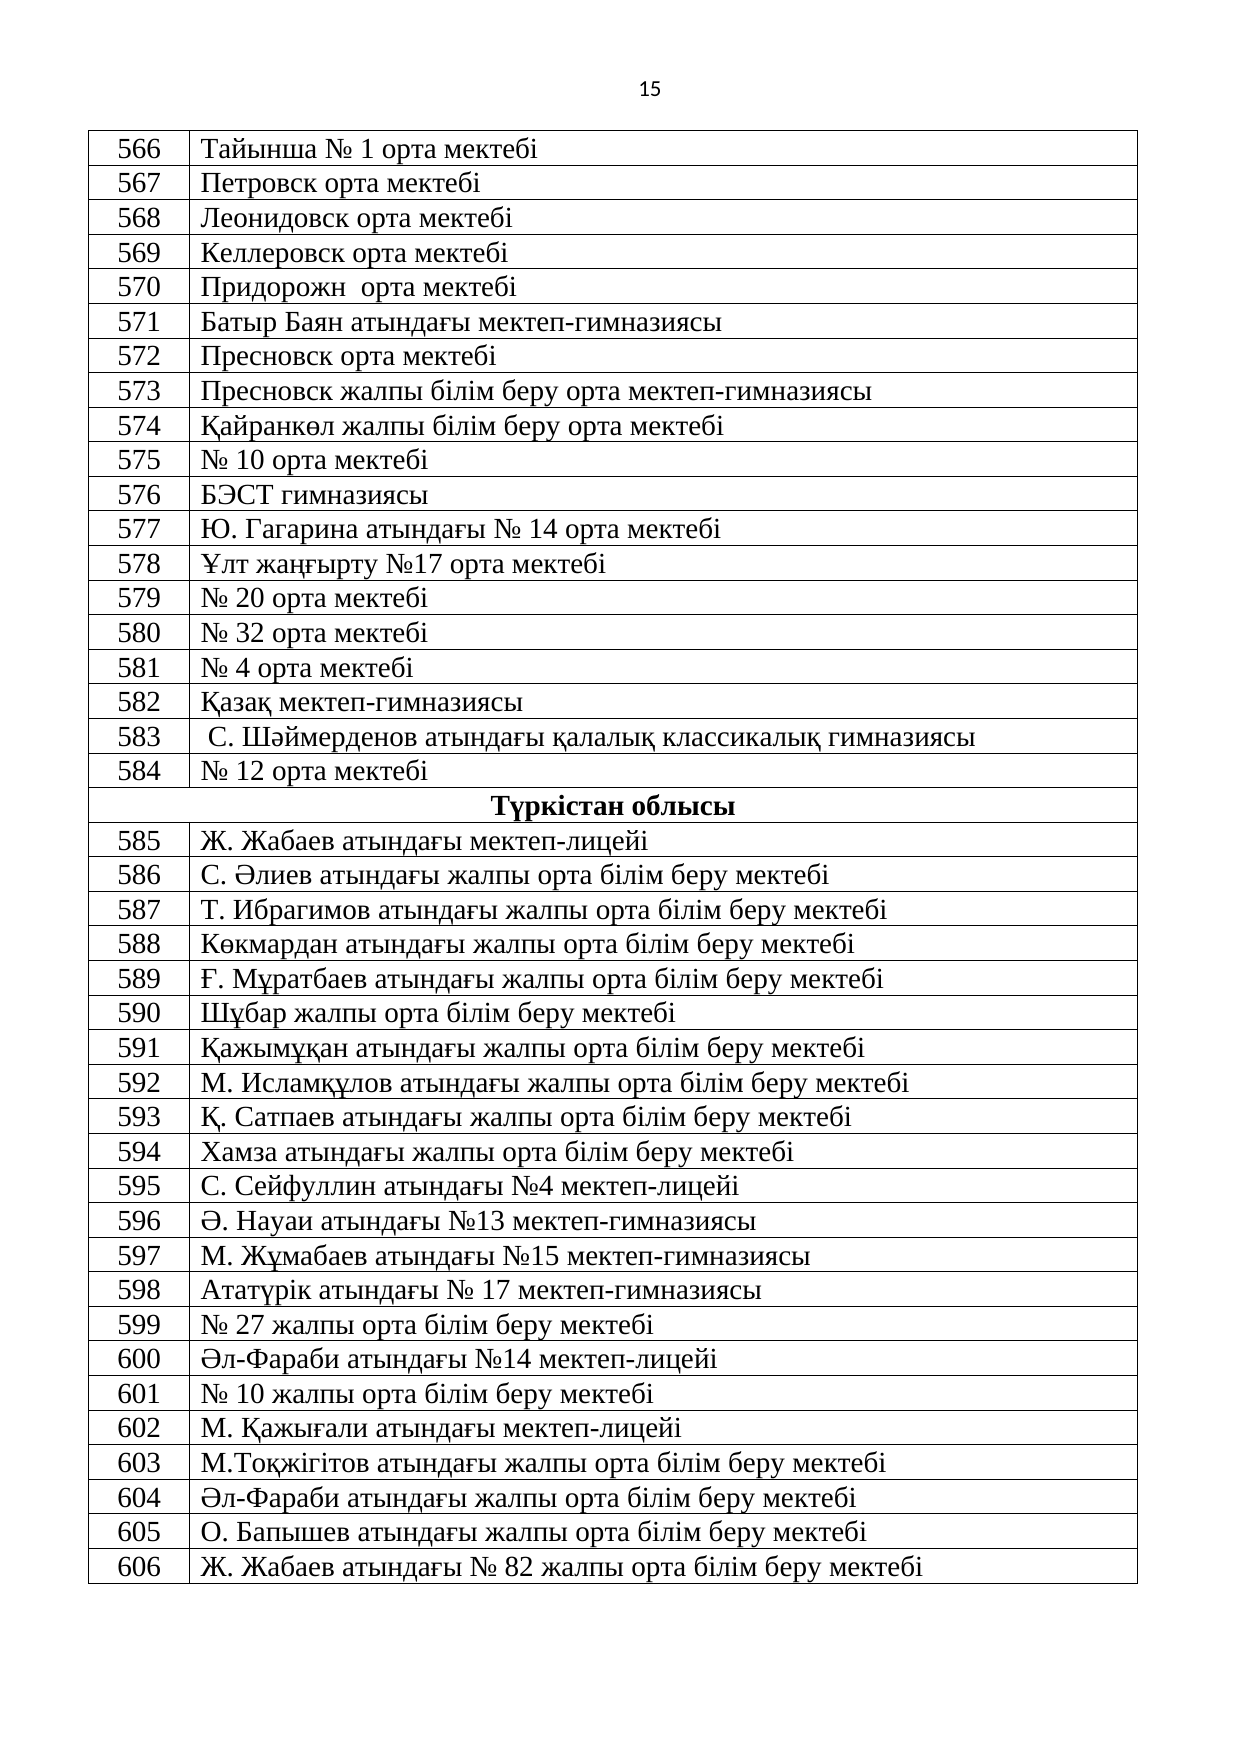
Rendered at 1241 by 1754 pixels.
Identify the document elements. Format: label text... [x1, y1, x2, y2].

table_cell С. Сейфуллин атындағы №4 мектеп-лицейі [190, 1169, 1137, 1202]
table_cell Придорожн орта мектебі [190, 269, 1137, 303]
table_cell 580 [89, 615, 189, 649]
table_cell Қажымұқан атындағы жалпы орта білім беру мектебі [190, 1030, 1137, 1064]
table_cell № 20 орта мектебі [190, 581, 1137, 614]
table_cell 581 [89, 650, 189, 683]
table_cell Қайранкөл жалпы білім беру орта мектебі [190, 408, 1137, 441]
table_cell № 27 жалпы орта білім беру мектебі [190, 1307, 1137, 1340]
table_cell 590 [89, 996, 189, 1029]
table_cell С. Шәймерденов атындағы қалалық классикалық гимназиясы [190, 719, 1137, 752]
table_cell Ататүрік атындағы № 17 мектеп-гимназиясы [190, 1272, 1137, 1306]
table_cell № 32 орта мектебі [190, 615, 1137, 649]
table_cell Ұлт жаңғырту №17 орта мектебі [190, 546, 1137, 579]
table_cell БЭСТ гимназиясы [190, 477, 1137, 510]
table_cell 606 [89, 1549, 189, 1582]
table_cell Қ. Сатпаев атындағы жалпы орта білім беру мектебі [190, 1099, 1137, 1133]
table_cell Ә. Науаи атындағы №13 мектеп-гимназиясы [190, 1203, 1137, 1237]
table_cell 598 [89, 1272, 189, 1306]
table_cell Леонидовск орта мектебі [190, 200, 1137, 234]
table_cell Петровск орта мектебі [190, 166, 1137, 199]
table_cell № 10 жалпы орта білім беру мектебі [190, 1376, 1137, 1409]
table_cell Т. Ибрагимов атындағы жалпы орта білім беру мектебі [190, 892, 1137, 925]
table_cell 586 [89, 857, 189, 891]
table_cell 594 [89, 1134, 189, 1167]
table_cell Әл-Фараби атындағы №14 мектеп-лицейі [190, 1341, 1137, 1375]
table_cell 602 [89, 1411, 189, 1444]
table_cell Ғ. Мұратбаев атындағы жалпы орта білім беру мектебі [190, 961, 1137, 994]
table_cell 579 [89, 581, 189, 614]
table_cell 604 [89, 1480, 189, 1513]
table_cell № 12 орта мектебі [190, 754, 1137, 787]
table_cell 592 [89, 1065, 189, 1098]
table_cell 589 [89, 961, 189, 994]
table_cell 587 [89, 892, 189, 925]
table_cell 584 [89, 754, 189, 787]
table_cell 575 [89, 442, 189, 476]
table_cell Пресновск жалпы білім беру орта мектеп-гимназиясы [190, 373, 1137, 407]
table_cell 597 [89, 1238, 189, 1271]
table_cell Ю. Гагарина атындағы № 14 орта мектебі [190, 511, 1137, 545]
table_cell Қазақ мектеп-гимназиясы [190, 684, 1137, 718]
table_cell № 10 орта мектебі [190, 442, 1137, 476]
table_cell 567 [89, 166, 189, 199]
table_cell 582 [89, 684, 189, 718]
table_cell Шұбар жалпы орта білім беру мектебі [190, 996, 1137, 1029]
table_cell С. Әлиев атындағы жалпы орта білім беру мектебі [190, 857, 1137, 891]
table_cell Көкмардан атындағы жалпы орта білім беру мектебі [190, 926, 1137, 960]
table_cell 574 [89, 408, 189, 441]
table_cell 576 [89, 477, 189, 510]
table_cell 605 [89, 1514, 189, 1548]
table_cell Батыр Баян атындағы мектеп-гимназиясы [190, 304, 1137, 337]
table_cell Ж. Жабаев атындағы № 82 жалпы орта білім беру мектебі [190, 1549, 1137, 1582]
table_cell 601 [89, 1376, 189, 1409]
table_cell 578 [89, 546, 189, 579]
table_cell 603 [89, 1445, 189, 1479]
table_cell 572 [89, 339, 189, 372]
table_cell 569 [89, 235, 189, 268]
table_cell М.Тоқжігітов атындағы жалпы орта білім беру мектебі [190, 1445, 1137, 1479]
table_cell Хамза атындағы жалпы орта білім беру мектебі [190, 1134, 1137, 1167]
table_cell 588 [89, 926, 189, 960]
table_cell 571 [89, 304, 189, 337]
table_cell Ж. Жабаев атындағы мектеп-лицейі [190, 823, 1137, 856]
table_cell 585 [89, 823, 189, 856]
table_cell М. Қажығали атындағы мектеп-лицейі [190, 1411, 1137, 1444]
table_cell 600 [89, 1341, 189, 1375]
table_cell № 4 орта мектебі [190, 650, 1137, 683]
table_cell 583 [89, 719, 189, 752]
table_cell 593 [89, 1099, 189, 1133]
table_cell Әл-Фараби атындағы жалпы орта білім беру мектебі [190, 1480, 1137, 1513]
table_cell О. Бапышев атындағы жалпы орта білім беру мектебі [190, 1514, 1137, 1548]
table_cell М. Жұмабаев атындағы №15 мектеп-гимназиясы [190, 1238, 1137, 1271]
table_cell 599 [89, 1307, 189, 1340]
table_cell М. Исламқұлов атындағы жалпы орта білім беру мектебі [190, 1065, 1137, 1098]
table_cell 568 [89, 200, 189, 234]
table_cell Тайынша № 1 орта мектебі [190, 131, 1137, 164]
table_cell 570 [89, 269, 189, 303]
table_cell Келлеровск орта мектебі [190, 235, 1137, 268]
table_cell 566 [89, 131, 189, 164]
table_cell Пресновск орта мектебі [190, 339, 1137, 372]
table_cell 573 [89, 373, 189, 407]
table_cell 591 [89, 1030, 189, 1064]
table_cell 595 [89, 1169, 189, 1202]
table_cell 577 [89, 511, 189, 545]
table_cell Түркістан облысы [89, 788, 1137, 822]
table_cell 596 [89, 1203, 189, 1237]
